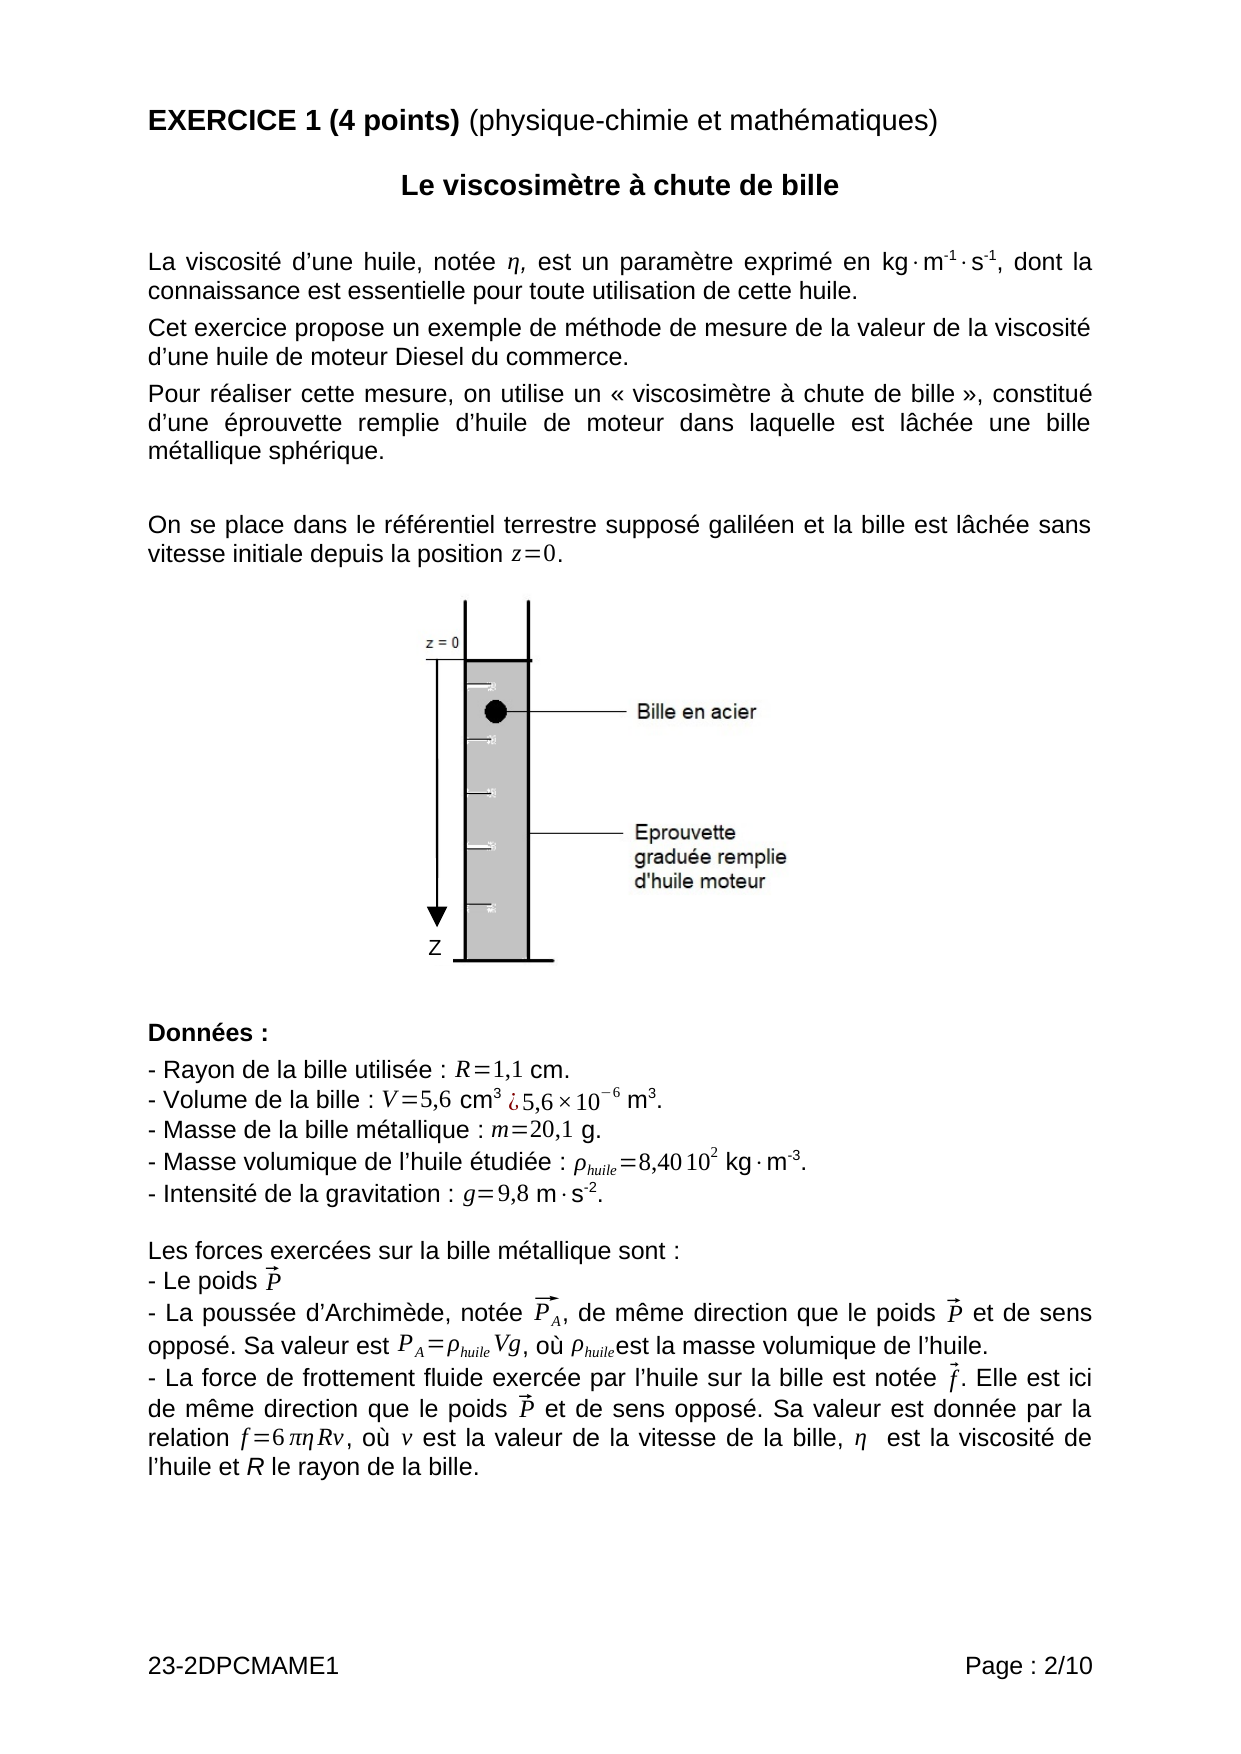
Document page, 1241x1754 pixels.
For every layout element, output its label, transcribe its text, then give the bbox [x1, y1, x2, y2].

text Les forces exercées sur la bille métallique sont : [148, 1236, 1092, 1265]
text - Le poids [148, 1265, 1092, 1296]
text La viscosité d’une huile, notée , est un paramètre exprimé en kgm-1s-1, dont la connaissance est essentielle pour toute utilisation de cette huile. [148, 247, 1092, 304]
text On se place dans le référentiel terrestre supposé galiléen et la bille est lâchée sans vitesse initiale depuis la position . [148, 510, 1092, 568]
text - Masse volumique de l’huile étudiée : kgm-3. [148, 1144, 1092, 1179]
text Le viscosimètre à chute de bille [148, 168, 1092, 202]
text - Rayon de la bille utilisée : cm. [148, 1055, 1092, 1084]
text - Intensité de la gravitation : ms-2. [148, 1179, 1092, 1207]
text EXERCICE 1 (4 points) (physique-chimie et mathématiques) [148, 103, 1092, 137]
text - La force de frottement fluide exercée par l’huile sur la bille est notée . Elle est ici de même direction que le poids et de sens opposé. Sa valeur est donnée par la relation , où est la valeur de la vitesse de la bille, est la viscosité de l’huile et R le rayon de la bille. [148, 1361, 1092, 1481]
text - Masse de la bille métallique : g. [148, 1115, 1092, 1144]
text - La poussée d’Archimède, notée , de même direction que le poids et de sens opposé. Sa valeur est , où est la masse volumique de l’huile. [148, 1296, 1092, 1361]
text - Volume de la bille : cm3 m3. [148, 1084, 1092, 1115]
text Données : [148, 1018, 1092, 1047]
text Cet exercice propose un exemple de méthode de mesure de la valeur de la viscosité d’une huile de moteur Diesel du commerce. [148, 313, 1092, 370]
picture [416, 576, 825, 1010]
text Pour réaliser cette mesure, on utilise un « viscosimètre à chute de bille », constitué d’une éprouvette remplie d’huile de moteur dans laquelle est lâchée une bille métallique sphérique. [148, 379, 1092, 465]
